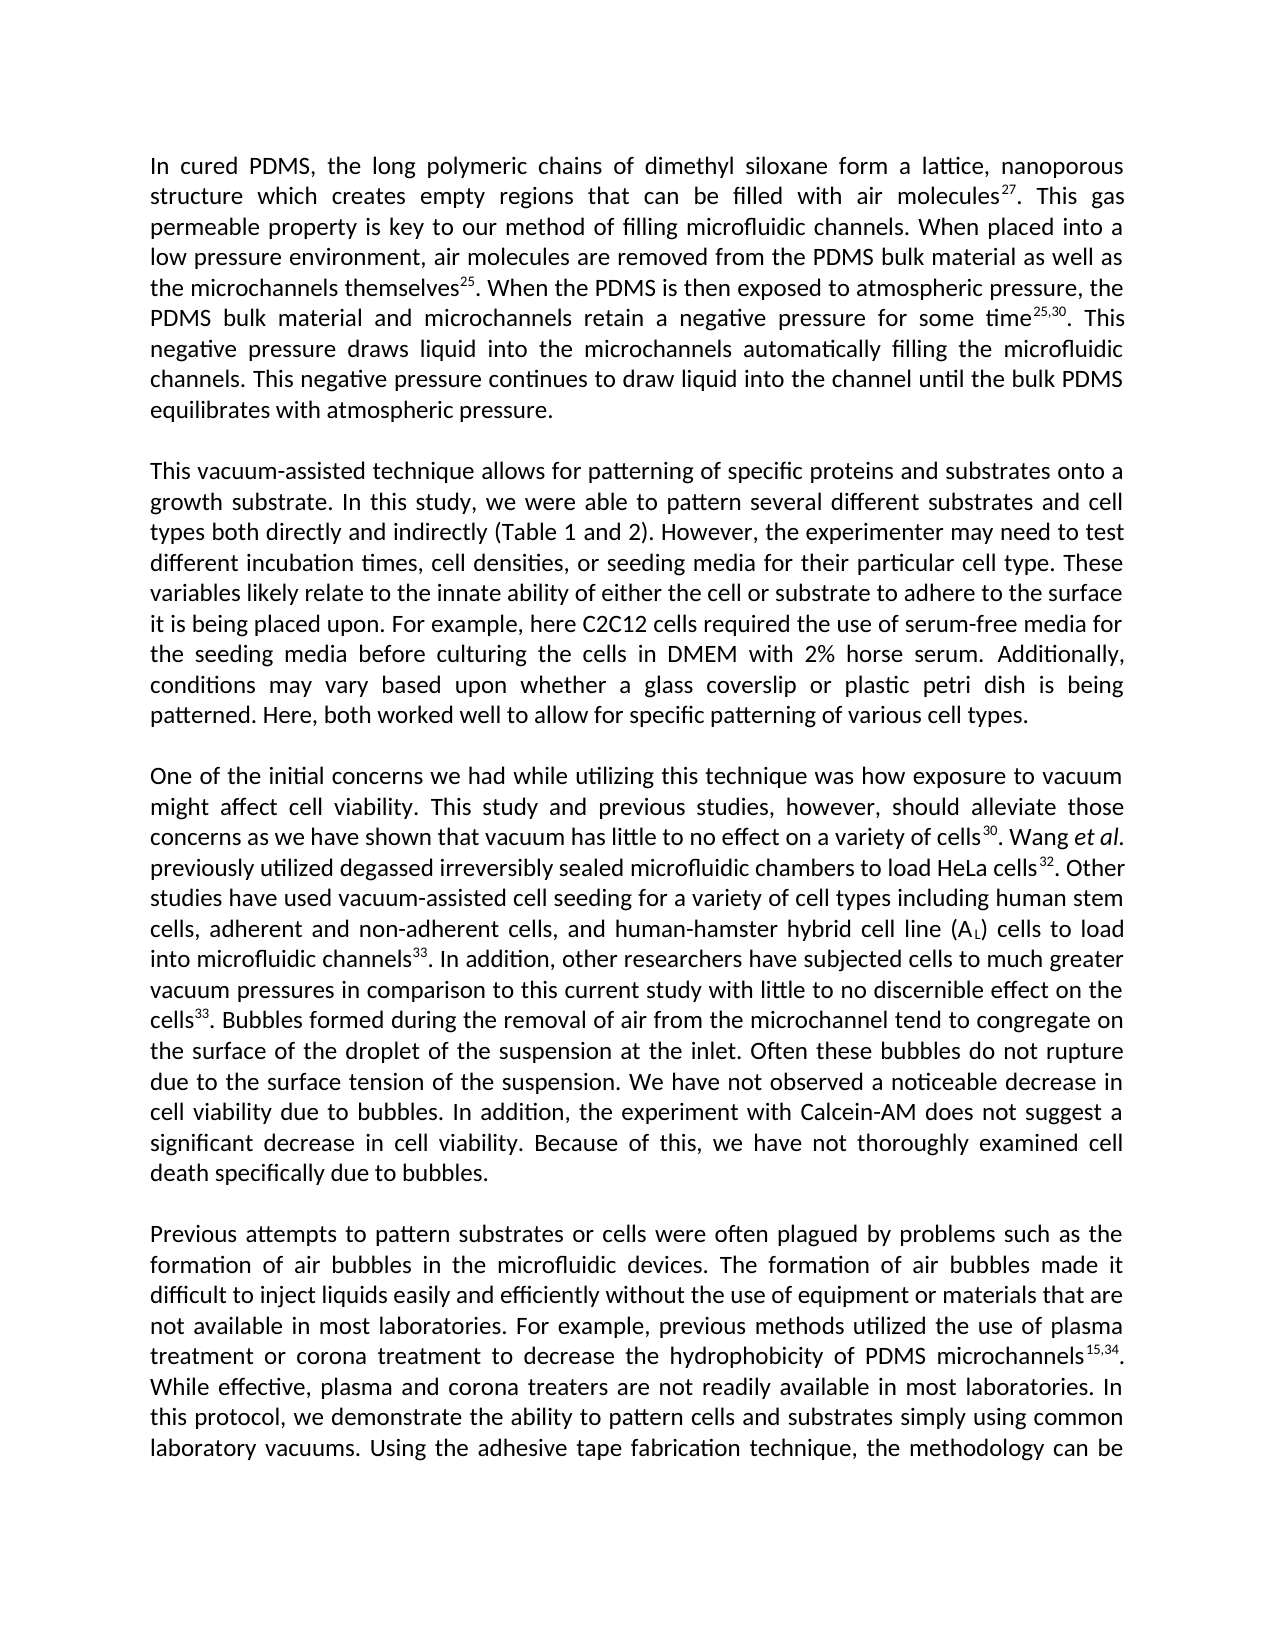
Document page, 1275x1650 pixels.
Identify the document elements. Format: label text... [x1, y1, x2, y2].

text One of the initial concerns we had while utilizing this technique was how exposure to vacuum might affect cell viability. This study and previous studies, however, should alleviate those concerns as we have shown that vacuum has little to no effect on a variety of cells30. Wang et al. previously utilized degassed irreversibly sealed microfluidic chambers to load HeLa cells32. Other studies have used vacuum-assisted cell seeding for a variety of cell types including human stem cells, adherent and non-adherent cells, and human-hamster hybrid cell line (AL) cells to load into microfluidic channels33. In addition, other researchers have subjected cells to much greater vacuum pressures in comparison to this current study with little to no discernible effect on the cells33. Bubbles formed during the removal of air from the microchannel tend to congregate on the surface of the droplet of the suspension at the inlet. Often these bubbles do not rupture due to the surface tension of the suspension. We have not observed a noticeable decrease in cell viability due to bubbles. In addition, the experiment with Calcein-AM does not suggest a significant decrease in cell viability. Because of this, we have not thoroughly examined cell death specifically due to bubbles. [150, 760, 1125, 1188]
text This vacuum-assisted technique allows for patterning of specific proteins and substrates onto a growth substrate. In this study, we were able to pattern several different substrates and cell types both directly and indirectly (Table 1 and 2). However, the experimenter may need to test different incubation times, cell densities, or seeding media for their particular cell type. These variables likely relate to the innate ability of either the cell or substrate to adhere to the surface it is being placed upon. For example, here C2C12 cells required the use of serum-free media for the seeding media before culturing the cells in DMEM with 2% horse serum. Additionally, conditions may vary based upon whether a glass coverslip or plastic petri dish is being patterned. Here, both worked well to allow for specific patterning of various cell types. [150, 455, 1125, 730]
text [150, 1218, 1125, 1462]
text In cured PDMS, the long polymeric chains of dimethyl siloxane form a lattice, nanoporous structure which creates empty regions that can be filled with air molecules27. This gas permeable property is key to our method of filling microfluidic channels. When placed into a low pressure environment, air molecules are removed from the PDMS bulk material as well as the microchannels themselves25. When the PDMS is then exposed to atmospheric pressure, the PDMS bulk material and microchannels retain a negative pressure for some time25,30. This negative pressure draws liquid into the microchannels automatically filling the microfluidic channels. This negative pressure continues to draw liquid into the channel until the bulk PDMS equilibrates with atmospheric pressure. [150, 150, 1125, 425]
